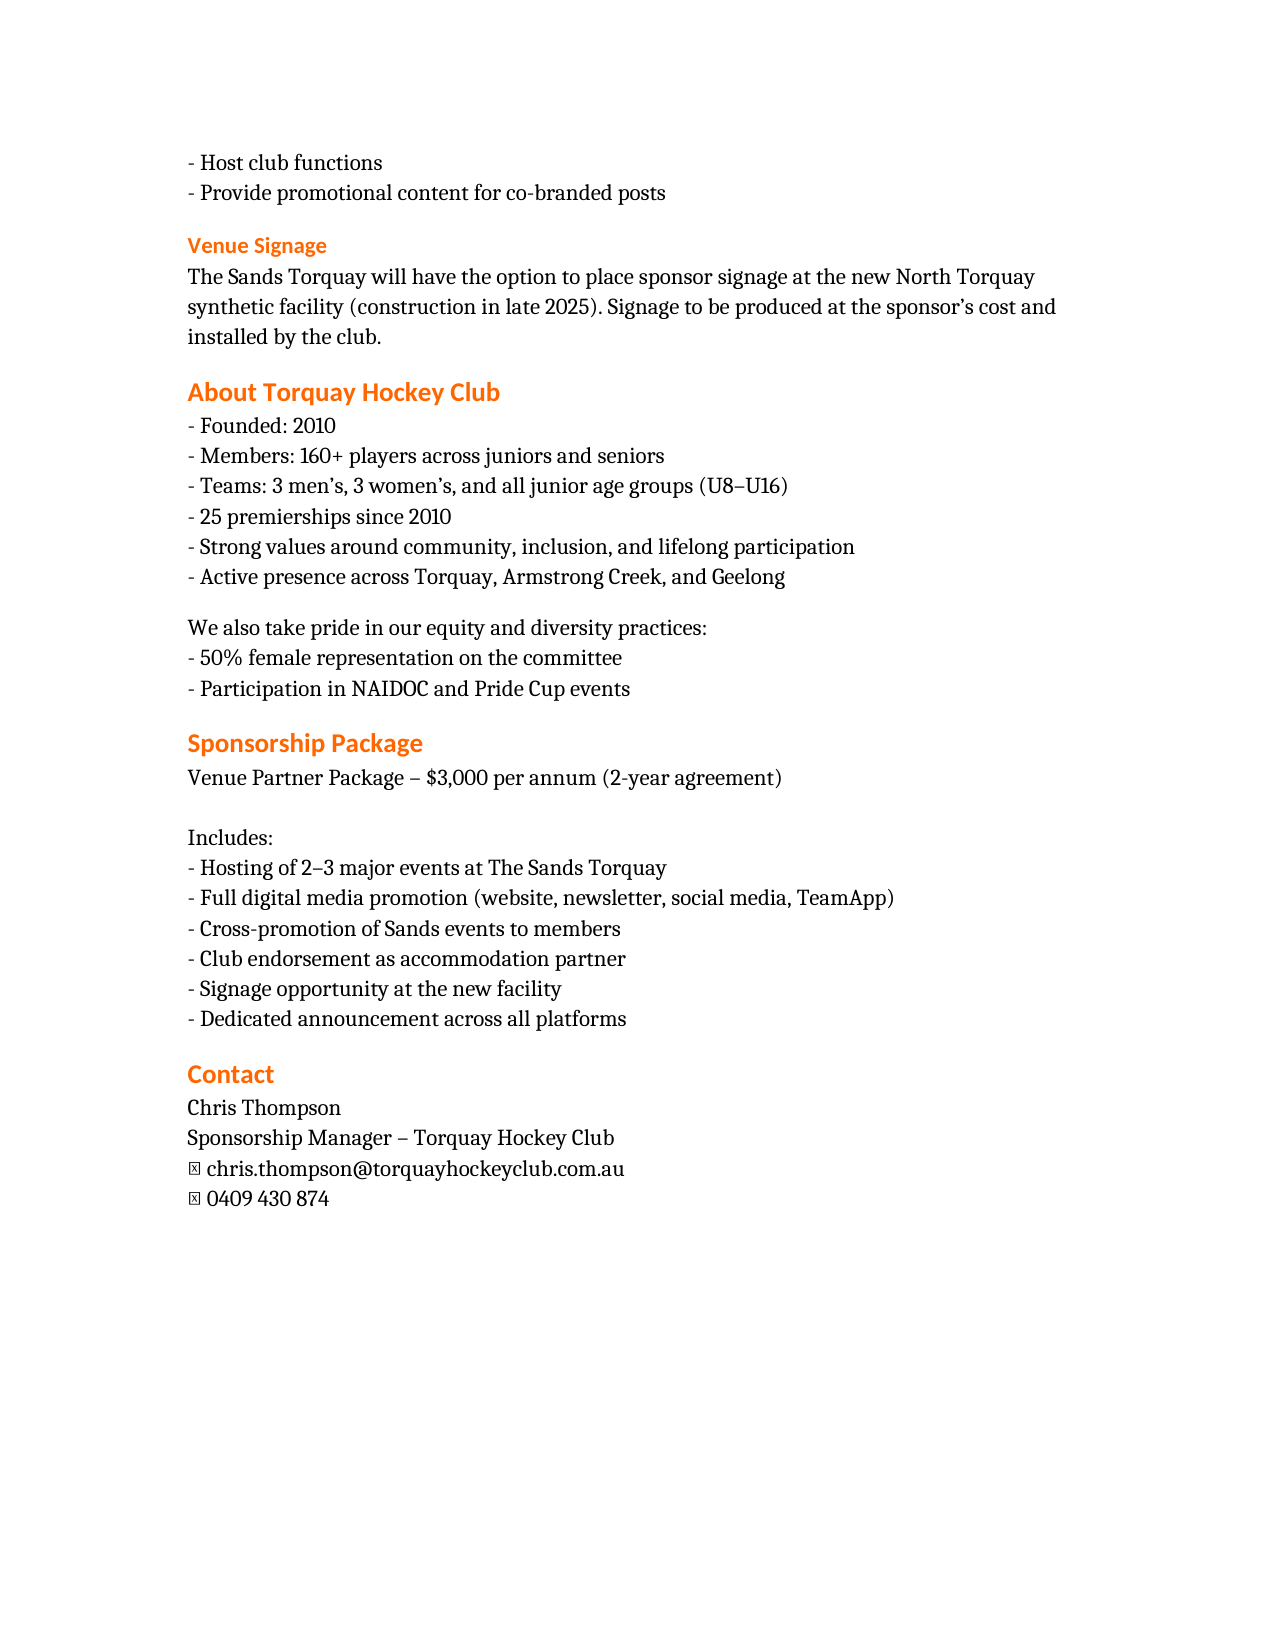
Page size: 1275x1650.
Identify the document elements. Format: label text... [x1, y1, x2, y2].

text Venue Partner Package – $3,000 per annum (2-year agreement) Includes: - Hosting of 2–3 major events at The Sands Torquay - Full digital media promotion (website, newsletter, social media, TeamApp) - Cross-promotion of Sands events to members - Club endorsement as accommodation partner - Signage opportunity at the new facility - Dedicated announcement across all platforms [187, 764, 1087, 1032]
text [187, 150, 1087, 207]
subtitle Contact [187, 1057, 1087, 1090]
text - Founded: 2010 - Members: 160+ players across juniors and seniors - Teams: 3 men’s, 3 women’s, and all junior age groups (U8–U16) - 25 premierships since 2010 - Strong values around community, inclusion, and lifelong participation - Active presence across Torquay, Armstrong Creek, and Geelong [187, 413, 1087, 590]
text Chris Thompson Sponsorship Manager – Torquay Hockey Club 📧 chris.thompson@torquayhockeyclub.com.au 📞 0409 430 874 [187, 1095, 1087, 1212]
subtitle Venue Signage [187, 231, 1087, 259]
subtitle About Torquay Hockey Club [187, 375, 1087, 408]
subtitle Sponsorship Package [187, 726, 1087, 759]
text We also take pride in our equity and diversity practices: - 50% female representation on the committee - Participation in NAIDOC and Pride Cup events [187, 615, 1087, 702]
text The Sands Torquay will have the option to place sponsor signage at the new North Torquay synthetic facility (construction in late 2025). Signage to be produced at the sponsor’s cost and installed by the club. [187, 263, 1087, 350]
